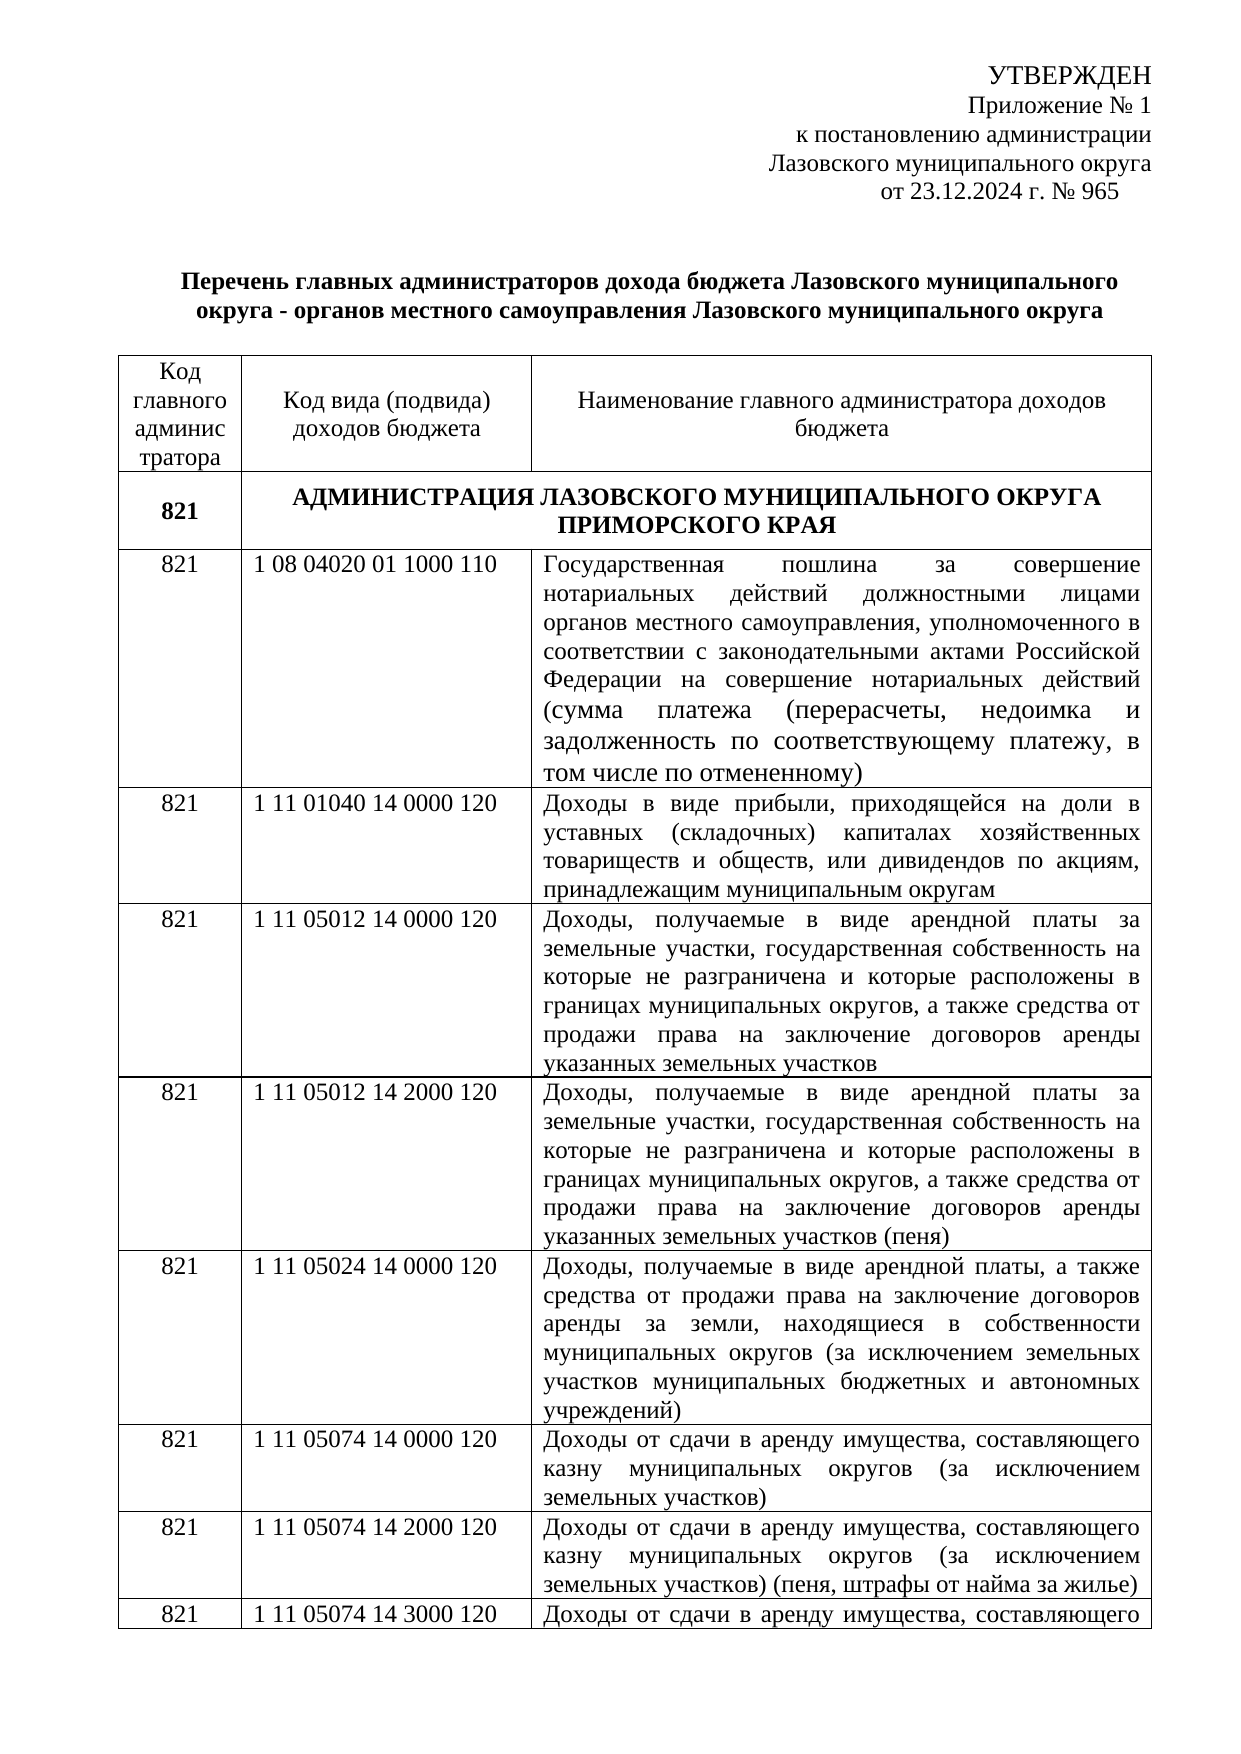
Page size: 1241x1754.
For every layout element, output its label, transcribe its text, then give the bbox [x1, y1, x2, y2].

table_cell 1 11 01040 14 0000 120 [242, 788, 531, 903]
table_cell 821 [119, 472, 241, 548]
table_cell 821 [119, 1599, 241, 1628]
table_cell 821 [119, 788, 241, 903]
table_cell 821 [119, 1512, 241, 1598]
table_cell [242, 1599, 531, 1628]
table_cell 821 [119, 550, 241, 787]
table_cell 1 08 04020 01 1000 110 [242, 550, 531, 787]
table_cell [532, 1599, 1151, 1628]
table_cell 821 [119, 1425, 241, 1511]
table_cell 1 11 05012 14 0000 120 [242, 904, 531, 1076]
table_cell АДМИНИСТРАЦИЯ ЛАЗОВСКОГО МУНИЦИПАЛЬНОГО ОКРУГА ПРИМОРСКОГО КРАЯ [242, 472, 1151, 548]
table_header Код вида (подвида) доходов бюджета [242, 356, 531, 471]
text Перечень главных администраторов дохода бюджета Лазовского муниципального округа - органов местного самоуправления Лазовского муниципального округа [148, 266, 1152, 324]
text от 23.12.2024 г. № 965 [148, 176, 1152, 205]
table_cell 821 [119, 1251, 241, 1423]
text к постановлению администрации [148, 119, 1152, 148]
text Лазовского муниципального округа [148, 148, 1152, 176]
table_cell Доходы, получаемые в виде арендной платы за земельные участки, государственная собственность на которые не разграничена и которые расположены в границах муниципальных округов, а также средства от продажи права на заключение договоров аренды указанных земельных участков (пеня) [532, 1078, 1151, 1250]
table_cell 1 11 05024 14 0000 120 [242, 1251, 531, 1423]
table_cell Доходы, получаемые в виде арендной платы, а также средства от продажи права на заключение договоров аренды за земли, находящиеся в собственности муниципальных округов (за исключением земельных участков муниципальных бюджетных и автономных учреждений) [532, 1251, 1151, 1423]
table_header Наименование главного администратора доходов бюджета [532, 356, 1151, 471]
table_cell Доходы от сдачи в аренду имущества, составляющего казну муниципальных округов (за исключением земельных участков) [532, 1425, 1151, 1511]
table_cell 821 [119, 904, 241, 1076]
table_header Код главного администратора [119, 356, 241, 471]
table_cell 1 11 05012 14 2000 120 [242, 1078, 531, 1250]
text УТВЕРЖДЕН Приложение № 1 [148, 59, 1152, 119]
table_cell Доходы от сдачи в аренду имущества, составляющего казну муниципальных округов (за исключением земельных участков) (пеня, штрафы от найма за жилье) [532, 1512, 1151, 1598]
table_cell 1 11 05074 14 0000 120 [242, 1425, 531, 1511]
table_cell Доходы в виде прибыли, приходящейся на доли в уставных (складочных) капиталах хозяйственных товариществ и обществ, или дивидендов по акциям, принадлежащим муниципальным округам [532, 788, 1151, 903]
table_cell Доходы, получаемые в виде арендной платы за земельные участки, государственная собственность на которые не разграничена и которые расположены в границах муниципальных округов, а также средства от продажи права на заключение договоров аренды указанных земельных участков [532, 904, 1151, 1076]
table_cell 821 [119, 1078, 241, 1250]
table_cell Государственная пошлина за совершение нотариальных действий должностными лицами органов местного самоуправления, уполномоченного в соответствии с законодательными актами Российской Федерации на совершение нотариальных действий (сумма платежа (перерасчеты, недоимка и задолженность по соответствующему платежу, в том числе по отмененному) [532, 550, 1151, 787]
table_cell 1 11 05074 14 2000 120 [242, 1512, 531, 1598]
